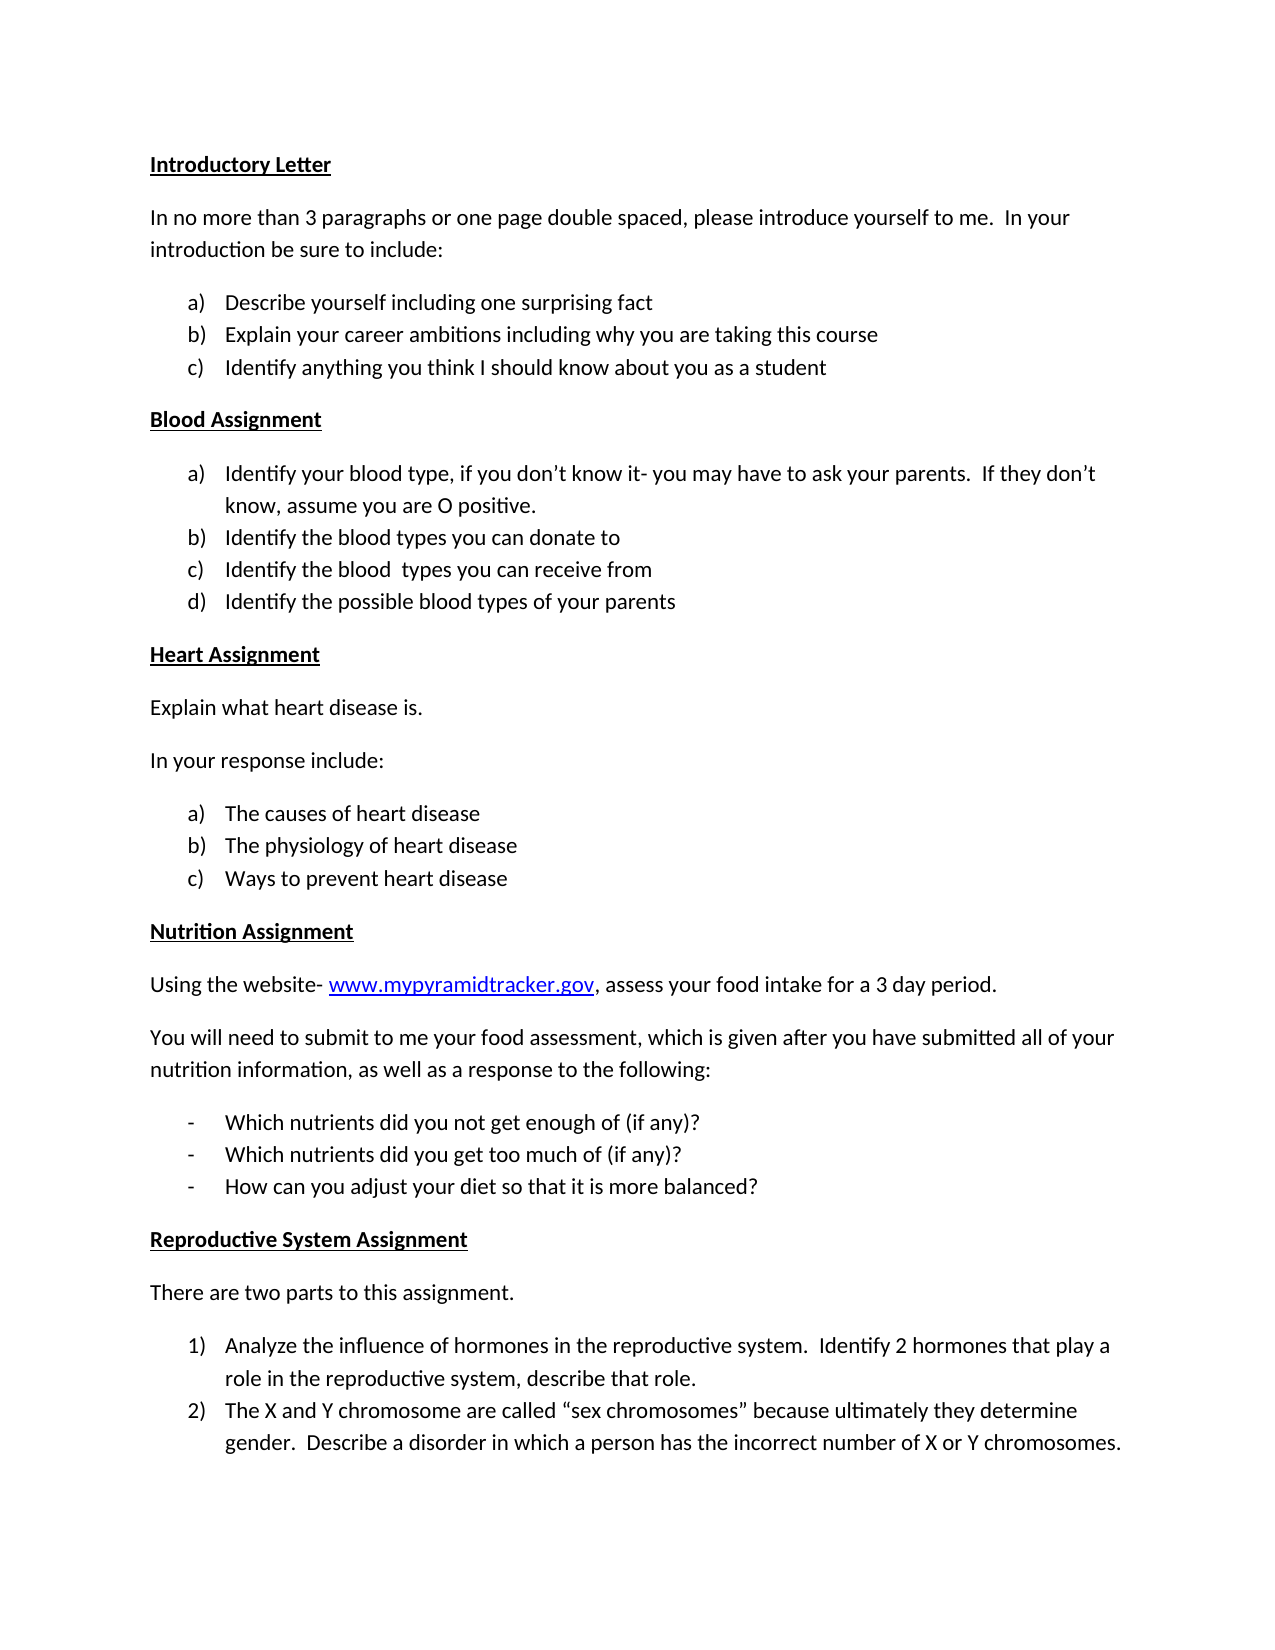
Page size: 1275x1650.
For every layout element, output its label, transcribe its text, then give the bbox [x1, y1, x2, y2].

list Analyze the influence of hormones in the reproductive system. Identify 2 hormones that play a role in the reproductive system, describe that role. [187, 1332, 1125, 1392]
list How can you adjust your diet so that it is more balanced? [187, 1172, 1125, 1201]
text Using the website- www.mypyramidtracker.gov, assess your food intake for a 3 day period. [150, 970, 1125, 998]
text Introductory Letter [150, 150, 1125, 178]
list Ways to prevent heart disease [187, 864, 1125, 892]
list Identify your blood type, if you don’t know it- you may have to ask your parents. If they don’t know, assume you are O positive. [187, 459, 1125, 519]
text Explain what heart disease is. [150, 693, 1125, 721]
list Which nutrients did you get too much of (if any)? [187, 1140, 1125, 1168]
list Identify anything you think I should know about you as a student [187, 353, 1125, 381]
list Identify the blood types you can receive from [187, 555, 1125, 583]
list Explain your career ambitions including why you are taking this course [187, 320, 1125, 348]
list Describe yourself including one surprising fact [187, 288, 1125, 316]
text There are two parts to this assignment. [150, 1278, 1125, 1307]
list The X and Y chromosome are called “sex chromosomes” because ultimately they determine gender. Describe a disorder in which a person has the incorrect number of X or Y chromosomes. [187, 1396, 1125, 1488]
text Blood Assignment [150, 406, 1125, 434]
list The physiology of heart disease [187, 832, 1125, 860]
text Heart Assignment [150, 640, 1125, 668]
text In your response include: [150, 746, 1125, 774]
text Nutrition Assignment [150, 917, 1125, 945]
text In no more than 3 paragraphs or one page double spaced, please introduce yourself to me. In your introduction be sure to include: [150, 203, 1125, 263]
text You will need to submit to me your food assessment, which is given after you have submitted all of your nutrition information, as well as a response to the following: [150, 1023, 1125, 1083]
list Identify the blood types you can donate to [187, 523, 1125, 551]
list Which nutrients did you not get enough of (if any)? [187, 1108, 1125, 1136]
list The causes of heart disease [187, 799, 1125, 827]
list Identify the possible blood types of your parents [187, 587, 1125, 615]
text Reproductive System Assignment [150, 1226, 1125, 1253]
